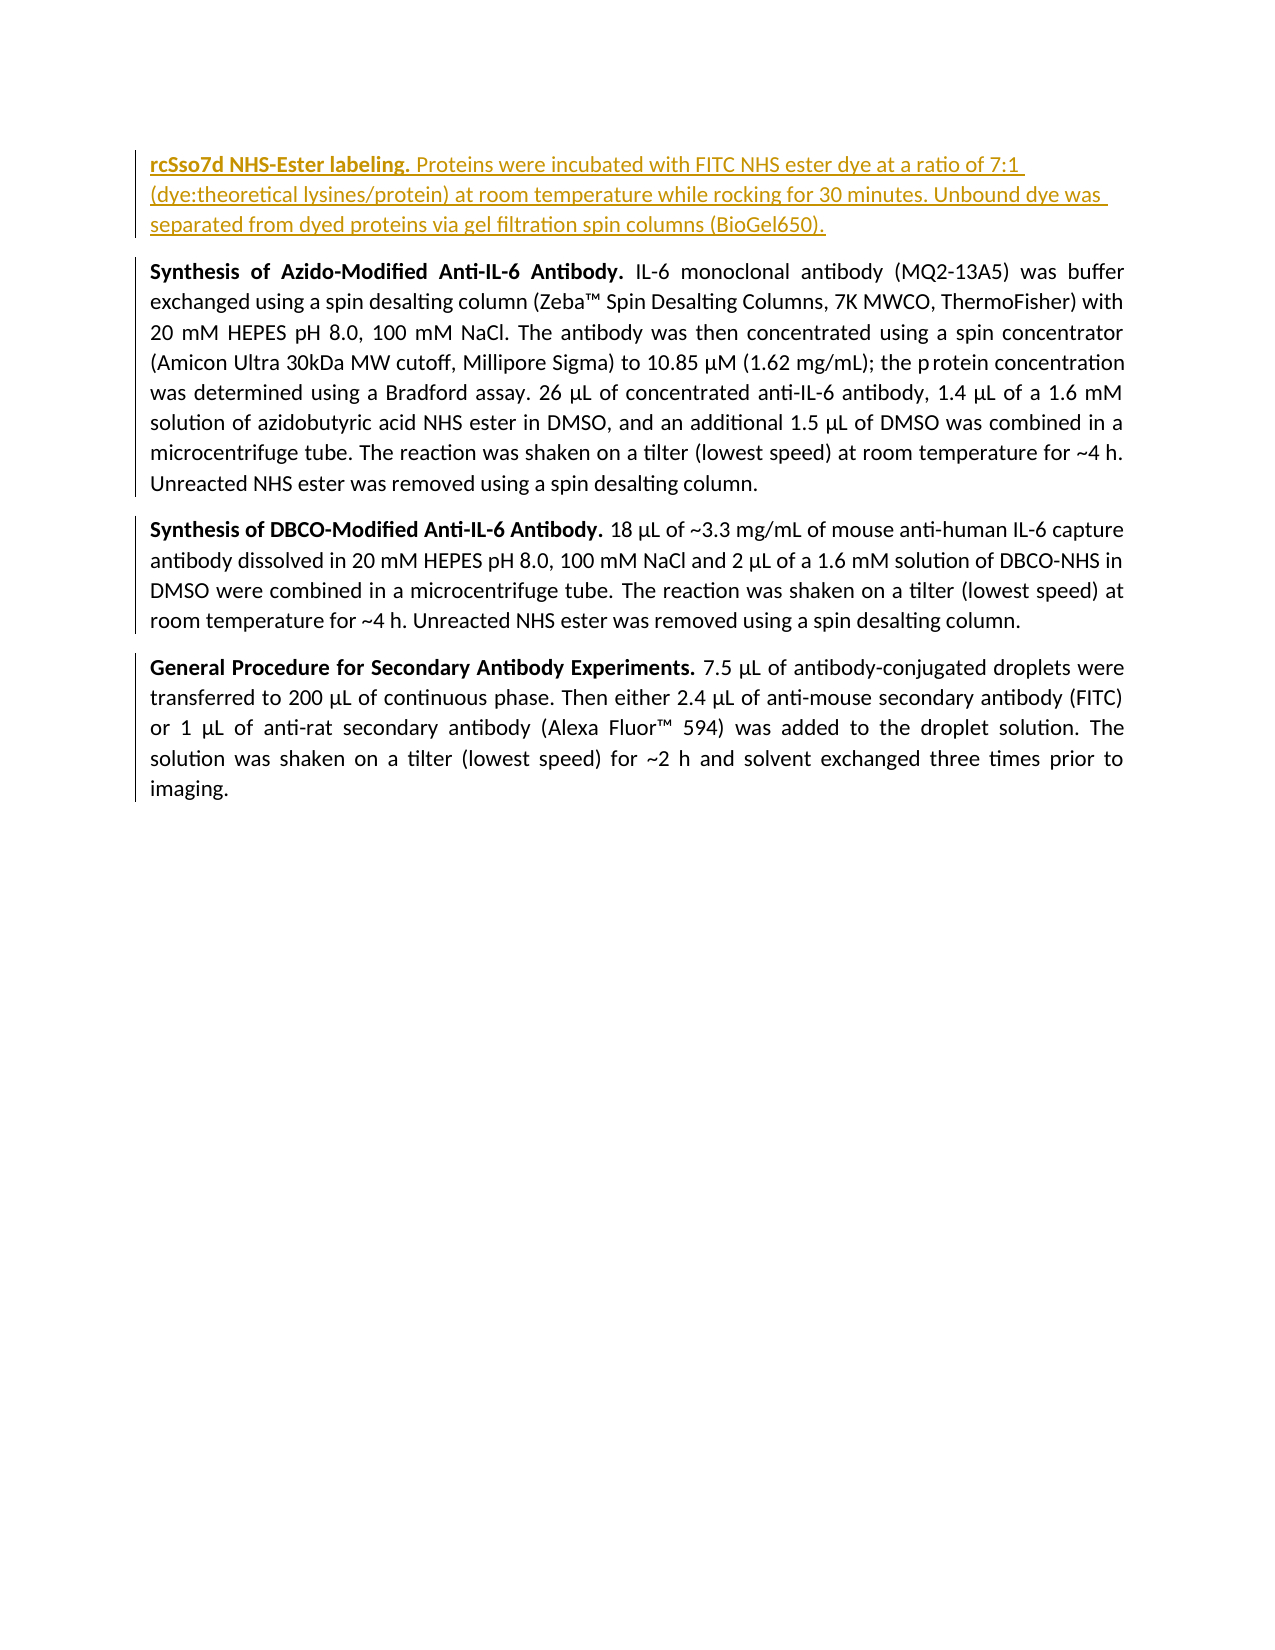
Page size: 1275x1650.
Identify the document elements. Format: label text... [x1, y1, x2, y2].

text Synthesis of Azido-Modified Anti-IL-6 Antibody. IL-6 monoclonal antibody (MQ2-13A5) was buffer exchanged using a spin desalting column (Zeba™ Spin Desalting Columns, 7K MWCO, ThermoFisher) with 20 mM HEPES pH 8.0, 100 mM NaCl. The antibody was then concentrated using a spin concentrator (Amicon Ultra 30kDa MW cutoff, Millipore Sigma) to 10.85 μM (1.62 mg/mL); the protein concentration was determined using a Bradford assay. 26 μL of concentrated anti-IL-6 antibody, 1.4 μL of a 1.6 mM solution of azidobutyric acid NHS ester in DMSO, and an additional 1.5 μL of DMSO was combined in a microcentrifuge tube. The reaction was shaken on a tilter (lowest speed) at room temperature for ~4 h. Unreacted NHS ester was removed using a spin desalting column. [150, 257, 1125, 497]
text General Procedure for Secondary Antibody Experiments. 7.5 μL of antibody-conjugated droplets were transferred to 200 μL of continuous phase. Then either 2.4 μL of anti-mouse secondary antibody (FITC) or 1 μL of anti-rat secondary antibody (Alexa Fluor™ 594) was added to the droplet solution. The solution was shaken on a tilter (lowest speed) for ~2 h and solvent exchanged three times prior to imaging. [150, 653, 1125, 802]
text Synthesis of DBCO-Modified Anti-IL-6 Antibody. 18 μL of ~3.3 mg/mL of mouse anti-human IL-6 capture antibody dissolved in 20 mM HEPES pH 8.0, 100 mM NaCl and 2 μL of a 1.6 mM solution of DBCO-NHS in DMSO were combined in a microcentrifuge tube. The reaction was shaken on a tilter (lowest speed) at room temperature for ~4 h. Unreacted NHS ester was removed using a spin desalting column. [150, 516, 1125, 634]
